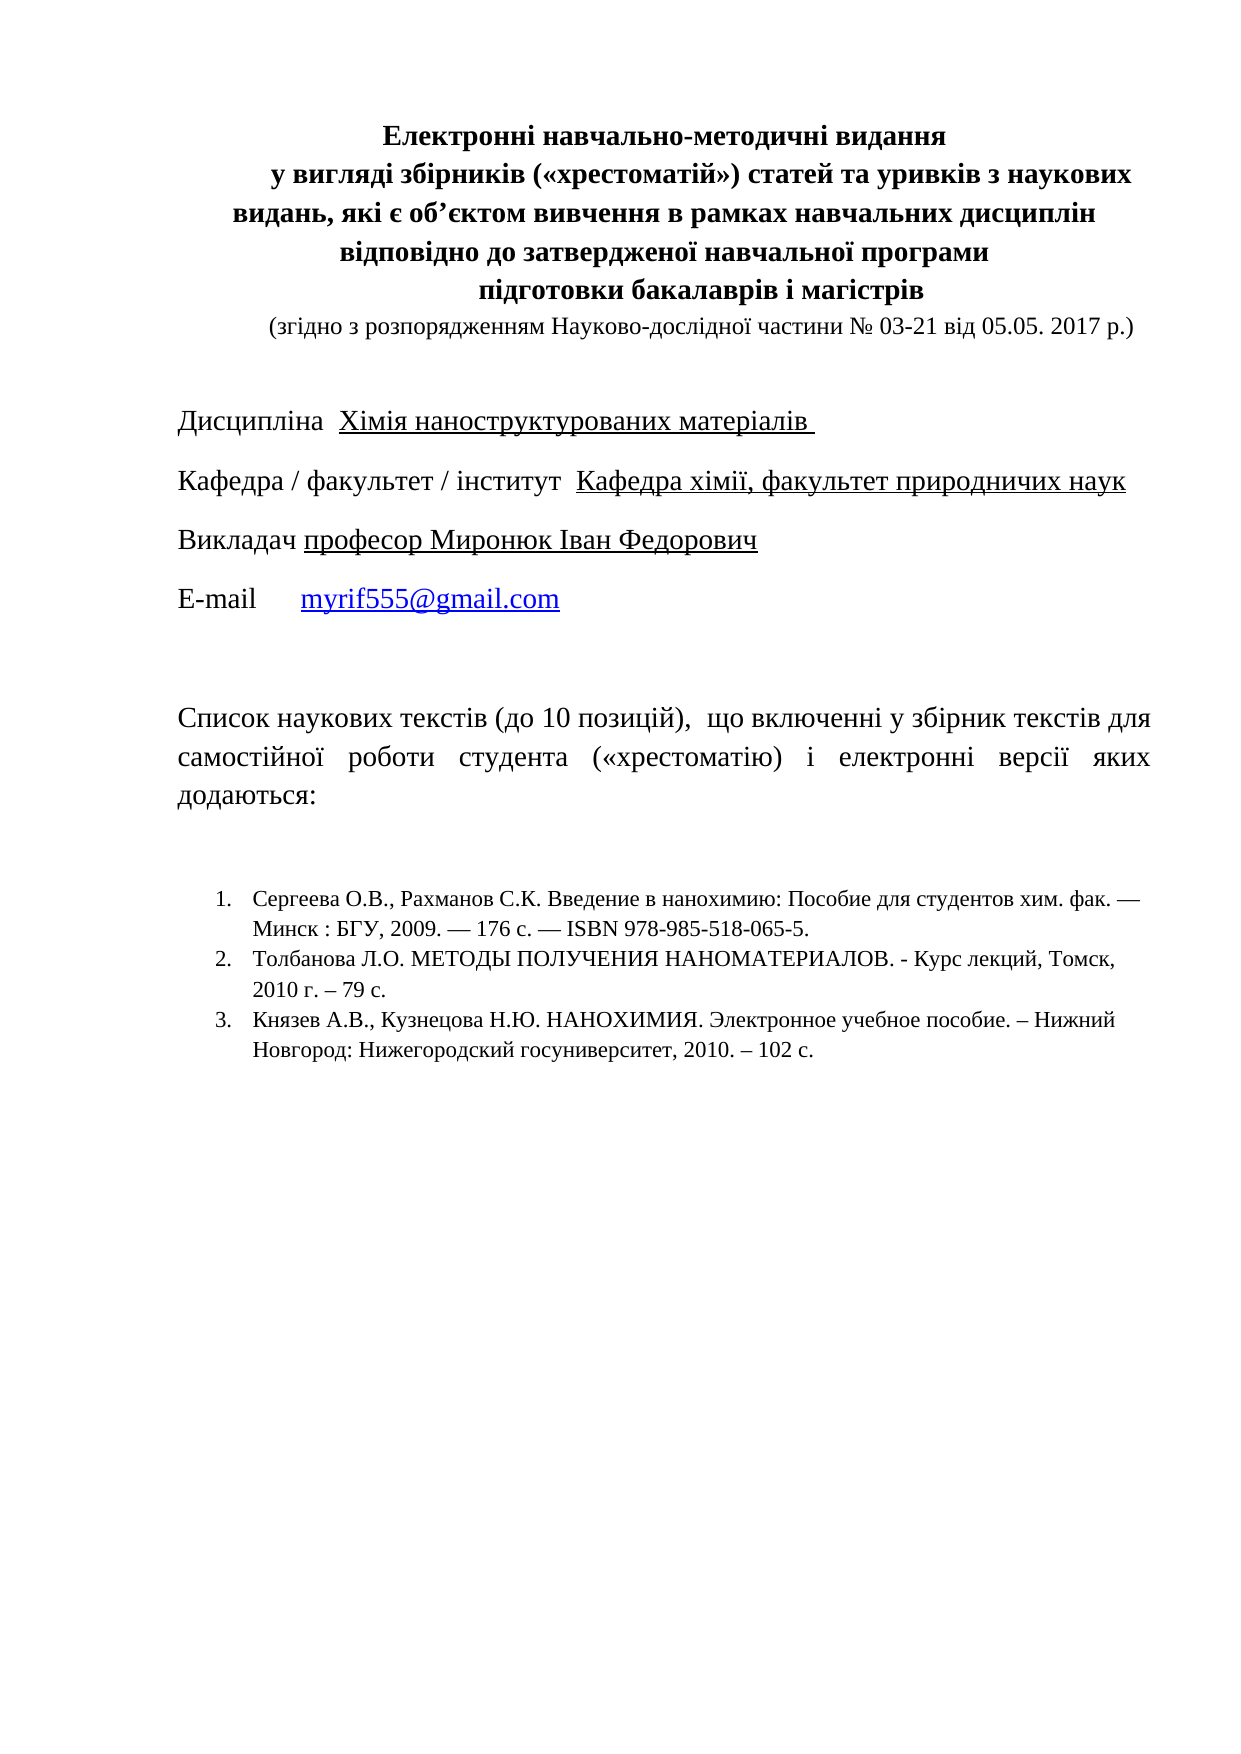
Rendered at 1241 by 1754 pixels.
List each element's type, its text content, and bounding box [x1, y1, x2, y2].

text Електронні навчально-методичні видання [177, 118, 1152, 152]
text E-mail myrif555@gmail.com [177, 581, 1152, 615]
text Викладач професор Миронюк Іван Федорович [177, 522, 1152, 556]
text Кафедра / факультет / інститут Кафедра хімії, факультет природничих наук [177, 463, 1152, 496]
text підготовки бакалаврів і магістрів [177, 272, 1152, 306]
list Князев А.В., Кузнецова Н.Ю. НАНОХИМИЯ. Электронное учебное пособие. – Нижний Новгород: Нижегородский госуниверситет, 2010. – 102 с. [215, 1006, 1152, 1062]
text (згідно з розпорядженням Науково-дослідної частини № 03-21 від 05.05. 2017 р.) [177, 311, 1152, 339]
list Сергеева О.В., Рахманов С.К. Введение в нанохимию: Пособие для студентов хим. фак. — Минск : БГУ, 2009. — 176 с. — ISBN 978-985-518-065-5. [215, 885, 1152, 942]
text Дисципліна Хімія наноструктурованих матеріалів [177, 403, 1152, 437]
text у вигляді збірників («хрестоматій») статей та уривків з наукових видань, які є об’єктом вивчення в рамках навчальних дисциплін відповідно до затвердженої навчальної програми [177, 157, 1152, 267]
list Толбанова Л.О. МЕТОДЫ ПОЛУЧЕНИЯ НАНОМАТЕРИАЛОВ. - Курс лекций, Томск, 2010 г. – 79 с. [215, 945, 1152, 1002]
text Список наукових текстів (до 10 позицій), що включенні у збірник текстів для самостійної роботи студента («хрестоматію) і електронні версії яких додаються: [177, 700, 1152, 811]
